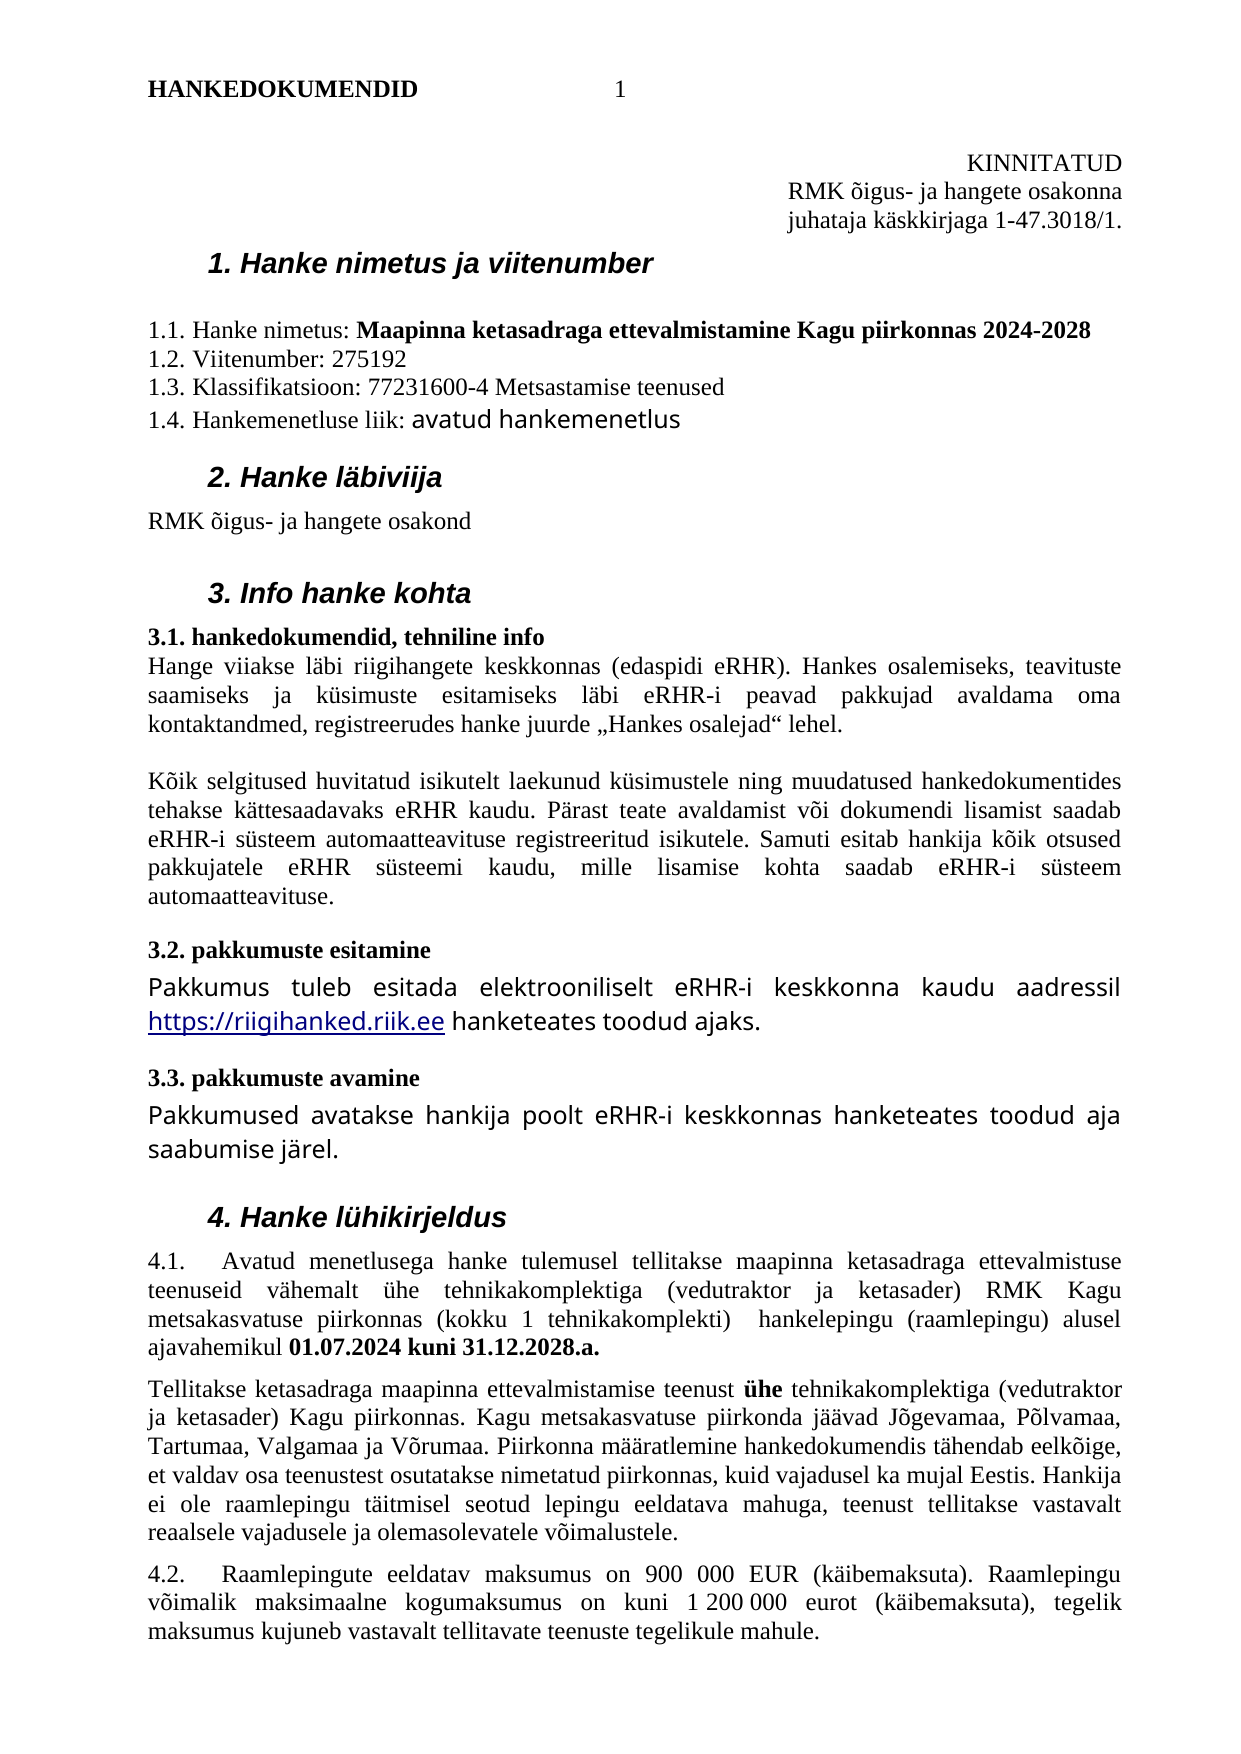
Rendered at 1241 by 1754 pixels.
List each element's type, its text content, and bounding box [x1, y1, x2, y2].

list Avatud menetlusega hanke tulemusel tellitakse maapinna ketasadraga ettevalmistuse teenuseid vähemalt ühe tehnikakomplektiga (vedutraktor ja ketasader) RMK Kagu metsakasvatuse piirkonnas (kokku 1 tehnikakomplekti) hankelepingu (raamlepingu) alusel ajavahemikul 01.07.2024 kuni 31.12.2028.a. [148, 1246, 1122, 1361]
list Tellitakse ketasadraga maapinna ettevalmistamise teenust ühe tehnikakomplektiga (vedutraktor ja ketasader) Kagu piirkonnas. Kagu metsakasvatuse piirkonda jäävad Jõgevamaa, Põlvamaa, Tartumaa, Valgamaa ja Võrumaa. Piirkonna määratlemine hankedokumendis tähendab eelkõige, et valdav osa teenustest osutatakse nimetatud piirkonnas, kuid vajadusel ka mujal Eestis. Hankija ei ole raamlepingu täitmisel seotud lepingu eeldatava mahuga, teenust tellitakse vastavalt reaalsele vajadusele ja olemasolevatele võimalustele. [148, 1374, 1122, 1546]
text KINNITATUD [148, 148, 1122, 176]
list 3. Info hanke kohta [148, 576, 1122, 610]
text juhataja käskkirjaga 1-47.3018/1. [148, 205, 1122, 234]
subtitle 4. Hanke lühikirjeldus [148, 1200, 1122, 1234]
list Raamlepingute eeldatav maksumus on 900 000 EUR (käibemaksuta). Raamlepingu võimalik maksimaalne kogumaksumus on kuni 1 200 000 eurot (käibemaksuta), tegelik maksumus kujuneb vastavalt tellitavate teenuste tegelikule mahule. [148, 1559, 1122, 1645]
text Hange viiakse läbi riigihangete keskkonnas (edaspidi eRHR). Hankes osalemiseks, teavituste saamiseks ja küsimuste esitamiseks läbi eRHR-i peavad pakkujad avaldama oma kontaktandmed, registreerudes hanke juurde „Hankes osalejad“ lehel. [148, 651, 1122, 737]
text Pakkumus tuleb esitada elektrooniliselt eRHR-i keskkonna kaudu aadressil https://riigihanked.riik.ee hanketeates toodud ajaks. [148, 970, 1122, 1038]
list Hankemenetluse liik: avatud hankemenetlus [148, 401, 1122, 435]
list Hanke nimetus: Maapinna ketasadraga ettevalmistamine Kagu piirkonnas 2024-2028 [148, 315, 1122, 344]
subtitle 1. Hanke nimetus ja viitenumber [148, 246, 1122, 280]
subtitle 2. Hanke läbiviija [148, 460, 1122, 494]
subtitle 3.3. pakkumuste avamine [148, 1063, 1122, 1092]
text Kõik selgitused huvitatud isikutelt laekunud küsimustele ning muudatused hankedokumentides tehakse kättesaadavaks eRHR kaudu. Pärast teate avaldamist või dokumendi lisamist saadab eRHR-i süsteem automaatteavituse registreeritud isikutele. Samuti esitab hankija kõik otsused pakkujatele eRHR süsteemi kaudu, mille lisamise kohta saadab eRHR-i süsteem automaatteavituse. [148, 766, 1122, 910]
subtitle 3.2. pakkumuste esitamine [148, 935, 1122, 964]
list Klassifikatsioon: 77231600-4 Metsastamise teenused [148, 372, 1122, 401]
list Viitenumber: 275192 [148, 344, 1122, 372]
text Pakkumused avatakse hankija poolt eRHR-i keskkonnas hanketeates toodud aja saabumise järel. [148, 1098, 1122, 1166]
text 3.1. hankedokumendid, tehniline info [148, 622, 1122, 651]
text RMK õigus- ja hangete osakond [148, 506, 1122, 535]
text RMK õigus- ja hangete osakonna [148, 176, 1122, 205]
